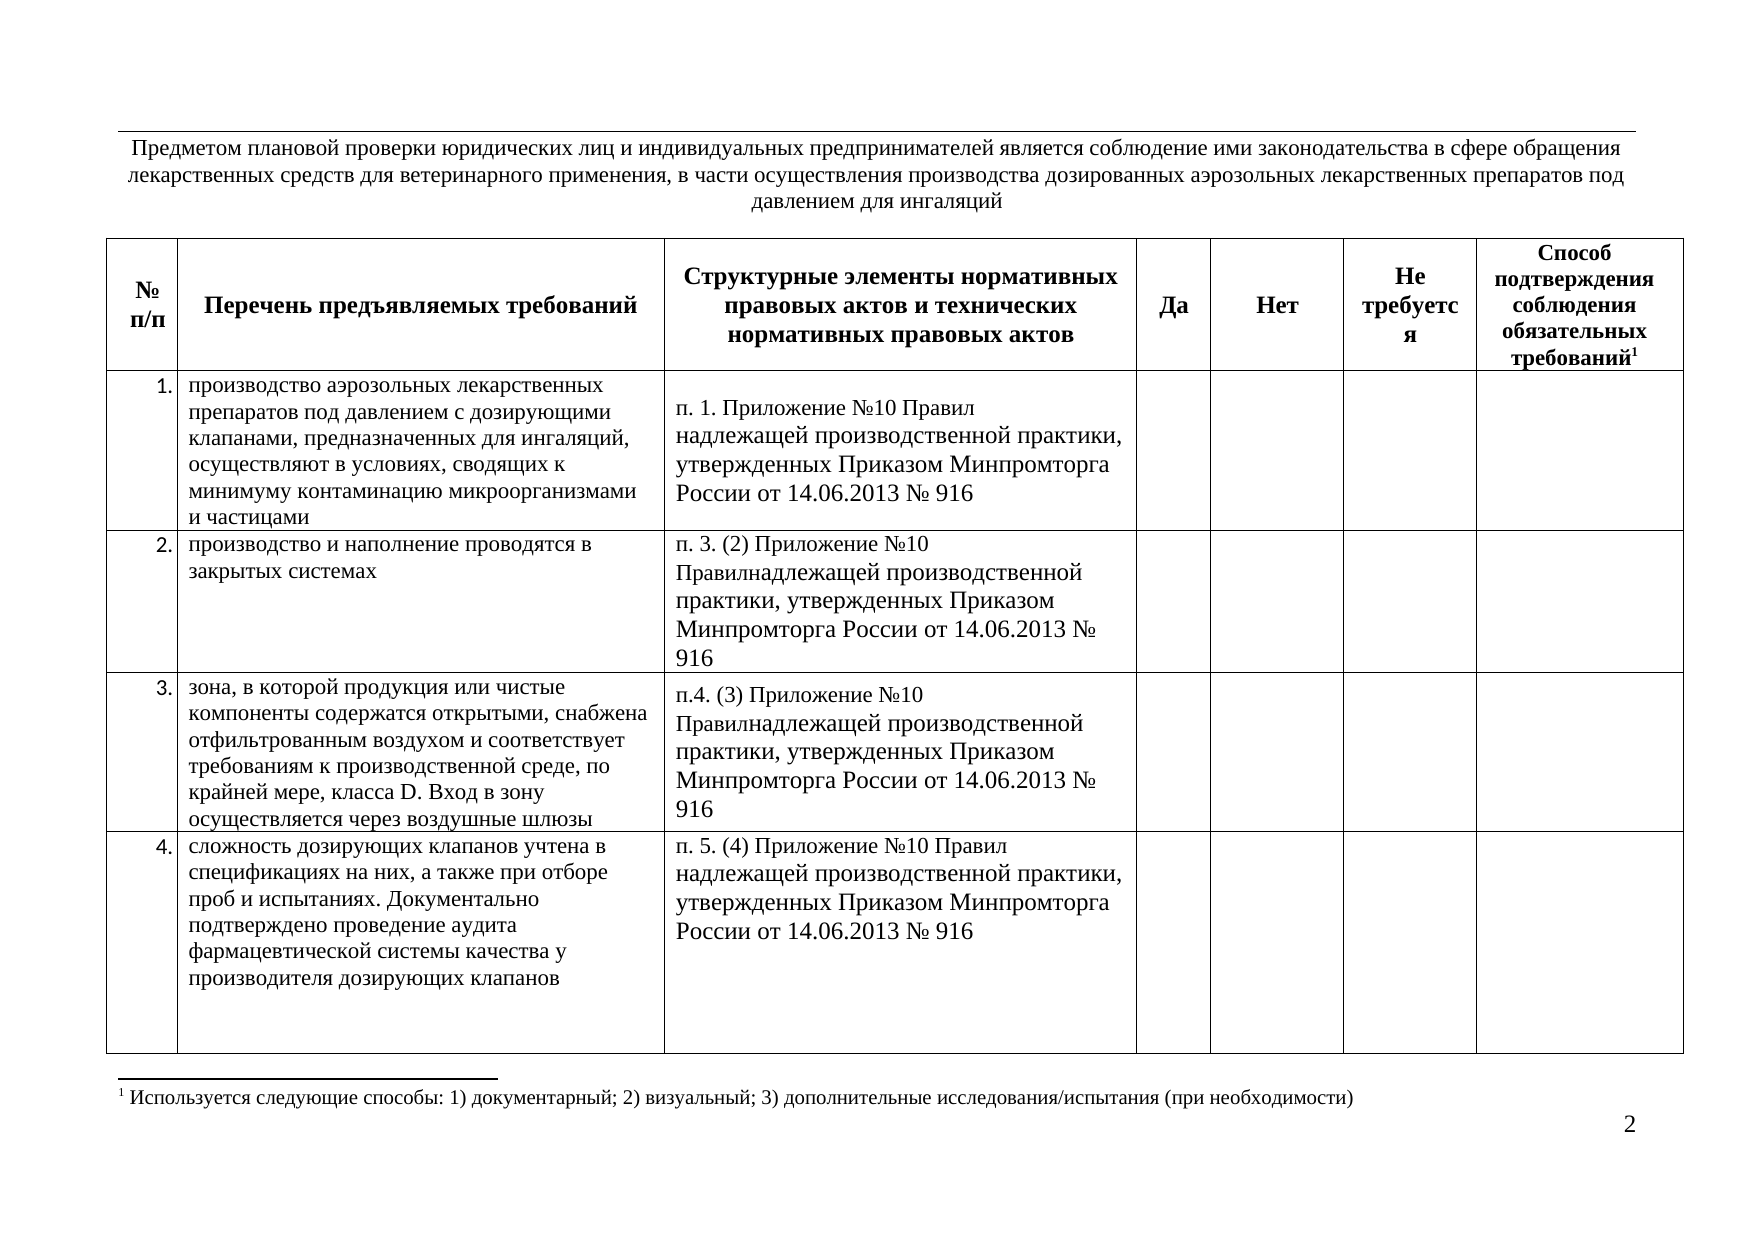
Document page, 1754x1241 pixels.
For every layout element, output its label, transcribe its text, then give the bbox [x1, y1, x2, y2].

table_cell [1211, 531, 1343, 672]
table_cell [1344, 673, 1476, 831]
table_cell [107, 673, 177, 831]
table_cell производство и наполнение проводятся в закрытых системах [178, 531, 664, 672]
table_cell [1477, 531, 1683, 672]
table_cell п.4. (3) Приложение №10 Правилнадлежащей производственной практики, утвержденных Приказом Минпромторга России от 14.06.2013 № 916 [665, 673, 1136, 831]
table_header Да [1137, 239, 1210, 370]
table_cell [665, 832, 1136, 1052]
table_cell [1344, 371, 1476, 529]
table_cell [107, 371, 177, 529]
table_cell п. 3. (2) Приложение №10 Правилнадлежащей производственной практики, утвержденных Приказом Минпромторга России от 14.06.2013 № 916 [665, 531, 1136, 672]
table_cell [1137, 673, 1210, 831]
table_header Не требуется [1344, 239, 1476, 370]
table_cell п. 1. Приложение №10 Правил надлежащей производственной практики, утвержденных Приказом Минпромторга России от 14.06.2013 № 916 [665, 371, 1136, 529]
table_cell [178, 832, 664, 1052]
table_header Перечень предъявляемых требований [178, 239, 664, 370]
table_cell [1211, 832, 1343, 1052]
table_cell [107, 832, 177, 1052]
table_cell [1344, 832, 1476, 1052]
table_cell [1137, 371, 1210, 529]
table_cell [1477, 371, 1683, 529]
table_cell [1477, 832, 1683, 1052]
table_cell [1211, 371, 1343, 529]
table_cell зона, в которой продукция или чистые компоненты содержатся открытыми, снабжена отфильтрованным воздухом и соответствует требованиям к производственной среде, по крайней мере, класса D. Вход в зону осуществляется через воздушные шлюзы [178, 673, 664, 831]
table_cell производство аэрозольных лекарственных препаратов под давлением с дозирующими клапанами, предназначенных для ингаляций, осуществляют в условиях, сводящих к минимуму контаминацию микроорганизмами и частицами [178, 371, 664, 529]
table_header Нет [1211, 239, 1343, 370]
table_cell [1477, 673, 1683, 831]
table_cell [107, 531, 177, 672]
table_header Способ подтверждения соблюдения обязательных требований [1477, 239, 1683, 370]
table_cell [1137, 531, 1210, 672]
table_header Структурные элементы нормативных правовых актов и технических нормативных правовых актов [665, 239, 1136, 370]
table_cell [1344, 531, 1476, 672]
table_cell [1211, 673, 1343, 831]
text Предметом плановой проверки юридических лиц и индивидуальных предпринимателей является соблюдение ими законодательства в сфере обращения лекарственных средств для ветеринарного применения, в части осуществления производства дозированных аэрозольных лекарственных препаратов под давлением для ингаляций [118, 132, 1636, 213]
table_cell [1137, 832, 1210, 1052]
table_header № п/п [107, 239, 177, 370]
